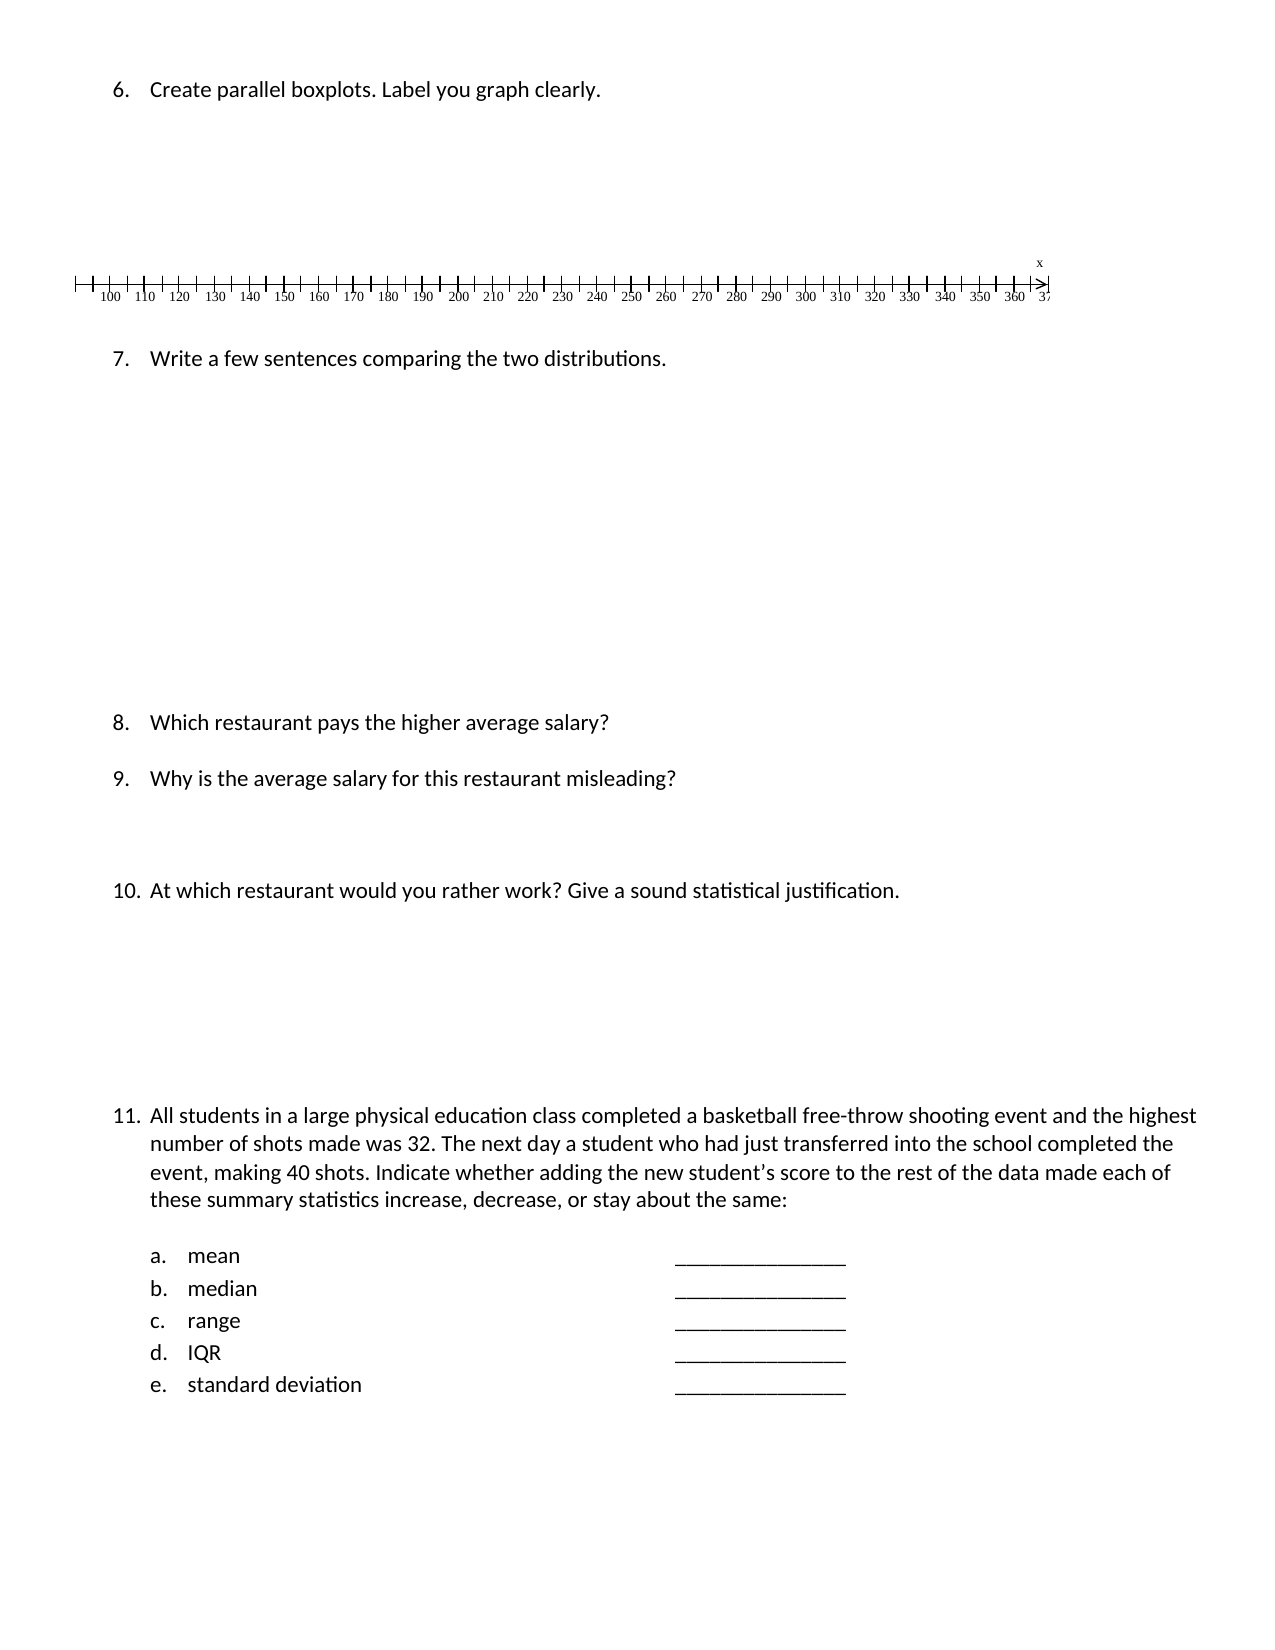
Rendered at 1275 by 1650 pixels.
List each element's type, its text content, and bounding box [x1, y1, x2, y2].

list Which restaurant pays the higher average salary? [112, 708, 1200, 737]
list IQR _______________ [150, 1338, 1200, 1366]
list median _______________ [150, 1274, 1200, 1302]
list Write a few sentences comparing the two distributions. [112, 344, 1200, 372]
list At which restaurant would you rather work? Give a sound statistical justification. [112, 877, 1200, 905]
list Why is the average salary for this restaurant misleading? [112, 764, 1200, 793]
list All students in a large physical education class completed a basketball free-throw shooting event and the highest number of shots made was 32. The next day a student who had just transferred into the school completed the event, making 40 shots. Indicate whether adding the new student’s score to the rest of the data made each of these summary statistics increase, decrease, or stay about the same: [112, 1102, 1200, 1214]
list Create parallel boxplots. Label you graph clearly. [112, 75, 1200, 103]
list range _______________ [150, 1306, 1200, 1334]
list standard deviation _______________ [150, 1370, 1200, 1398]
list mean _______________ [150, 1242, 1200, 1270]
